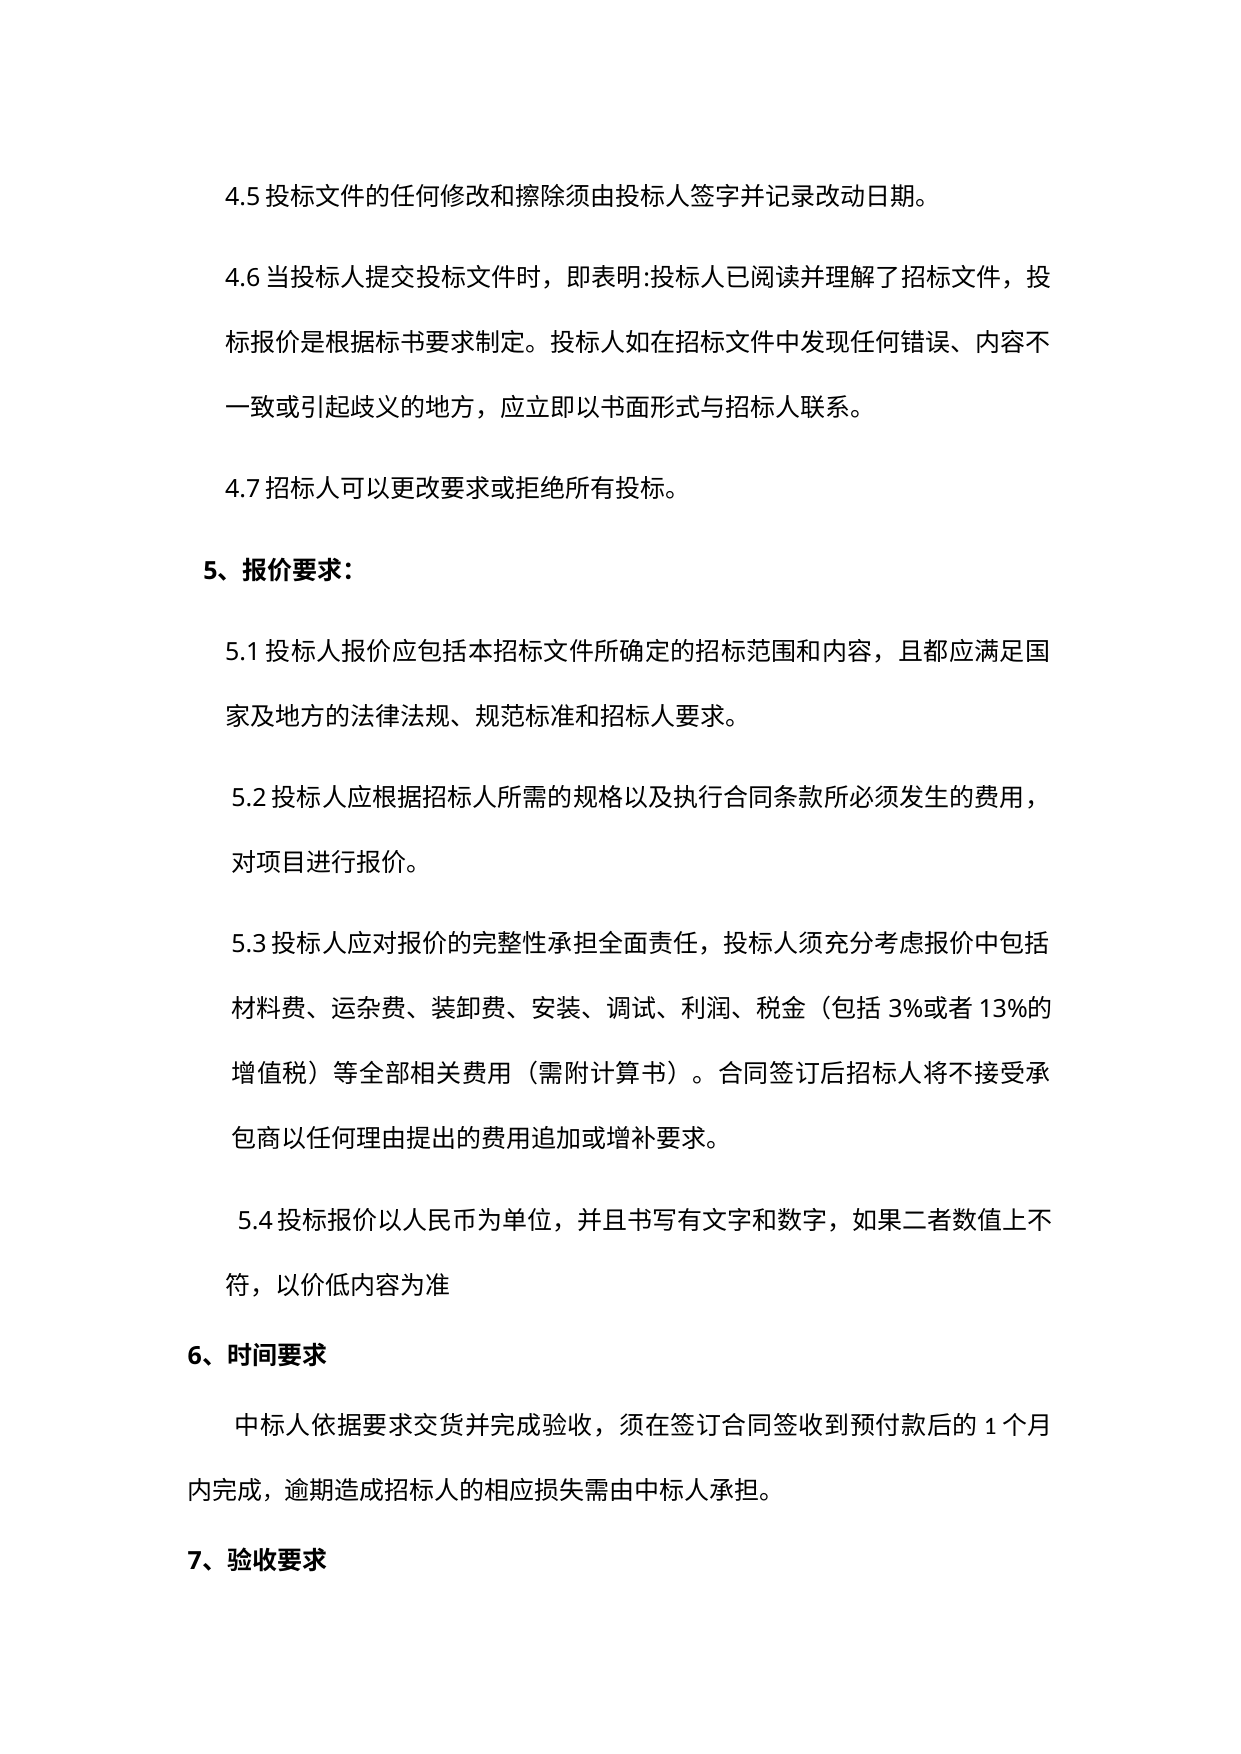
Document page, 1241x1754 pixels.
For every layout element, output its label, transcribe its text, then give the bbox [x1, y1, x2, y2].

text 5.2投标人应根据招标人所需的规格以及执行合同条款所必须发生的费用，对项目进行报价。 [231, 763, 1053, 893]
text 4.7招标人可以更改要求或拒绝所有投标。 [225, 454, 1053, 519]
text 5、报价要求： [203, 536, 1053, 601]
text 6、时间要求 [187, 1321, 1053, 1386]
text 5.1投标人报价应包括本招标文件所确定的招标范围和内容，且都应满足国家及地方的法律法规、规范标准和招标人要求。 [225, 617, 1053, 747]
text 4.6当投标人提交投标文件时，即表明:投标人已阅读并理解了招标文件，投标报价是根据标书要求制定。投标人如在招标文件中发现任何错误、内容不一致或引起歧义的地方，应立即以书面形式与招标人联系。 [225, 243, 1053, 438]
text 5.4投标报价以人民币为单位，并且书写有文字和数字，如果二者数值上不符，以价低内容为准 [225, 1186, 1053, 1316]
text 7、验收要求 [187, 1526, 1053, 1591]
text 中标人依据要求交货并完成验收，须在签订合同签收到预付款后的1个月内完成，逾期造成招标人的相应损失需由中标人承担。 [187, 1391, 1053, 1521]
text 5.3投标人应对报价的完整性承担全面责任，投标人须充分考虑报价中包括材料费、运杂费、装卸费、安装、调试、利润、税金（包括3%或者13%的增值税）等全部相关费用（需附计算书）。合同签订后招标人将不接受承包商以任何理由提出的费用追加或增补要求。 [231, 909, 1053, 1169]
text 4.5投标文件的任何修改和擦除须由投标人签字并记录改动日期。 [225, 162, 1053, 227]
